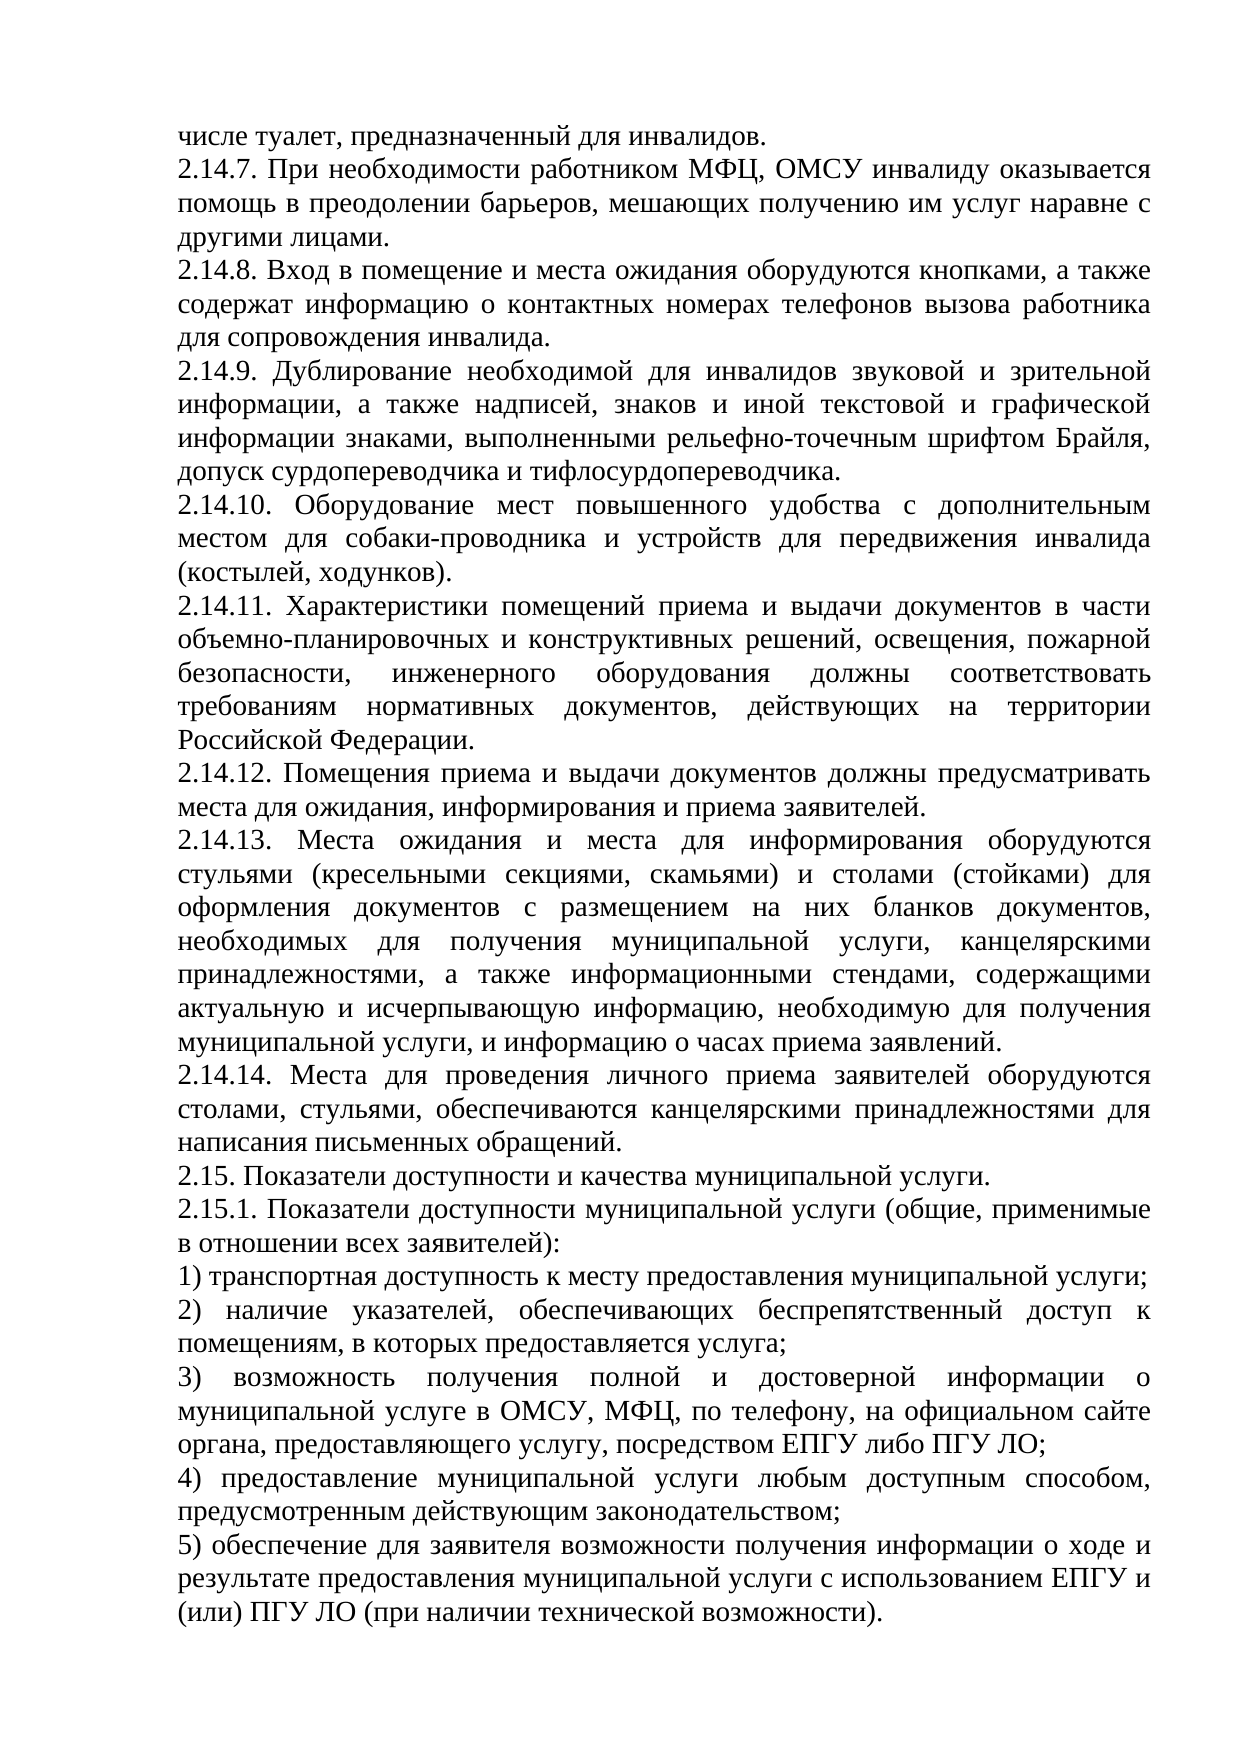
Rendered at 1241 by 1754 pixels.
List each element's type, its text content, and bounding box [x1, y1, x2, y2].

text 2.14.14. Места для проведения личного приема заявителей оборудуются столами, стульями, обеспечиваются канцелярскими принадлежностями для написания письменных обращений. [177, 1057, 1152, 1158]
text 2.14.13. Места ожидания и места для информирования оборудуются стульями (кресельными секциями, скамьями) и столами (стойками) для оформления документов с размещением на них бланков документов, необходимых для получения муниципальной услуги, канцелярскими принадлежностями, а также информационными стендами, содержащими актуальную и исчерпывающую информацию, необходимую для получения муниципальной услуги, и информацию о часах приема заявлений. [177, 822, 1152, 1057]
text 2.14.10. Оборудование мест повышенного удобства с дополнительным местом для собаки-проводника и устройств для передвижения инвалида (костылей, ходунков). [177, 487, 1152, 588]
text 2.15.1. Показатели доступности муниципальной услуги (общие, применимые в отношении всех заявителей): [177, 1191, 1152, 1258]
text 2.14.11. Характеристики помещений приема и выдачи документов в части объемно-планировочных и конструктивных решений, освещения, пожарной безопасности, инженерного оборудования должны соответствовать требованиям нормативных документов, действующих на территории Российской Федерации. [177, 588, 1152, 755]
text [177, 118, 1152, 152]
text 2.14.7. При необходимости работником МФЦ, ОМСУ инвалиду оказывается помощь в преодолении барьеров, мешающих получению им услуг наравне с другими лицами. [177, 152, 1152, 252]
text 2.15. Показатели доступности и качества муниципальной услуги. [177, 1158, 1152, 1191]
text 2.14.9. Дублирование необходимой для инвалидов звуковой и зрительной информации, а также надписей, знаков и иной текстовой и графической информации знаками, выполненными рельефно-точечным шрифтом Брайля, допуск сурдопереводчика и тифлосурдопереводчика. [177, 353, 1152, 487]
text 4) предоставление муниципальной услуги любым доступным способом, предусмотренным действующим законодательством; [177, 1460, 1152, 1527]
text 2) наличие указателей, обеспечивающих беспрепятственный доступ к помещениям, в которых предоставляется услуга; [177, 1292, 1152, 1359]
text 1) транспортная доступность к месту предоставления муниципальной услуги; [177, 1258, 1152, 1292]
text 3) возможность получения полной и достоверной информации о муниципальной услуге в ОМСУ, МФЦ, по телефону, на официальном сайте органа, предоставляющего услугу, посредством ЕПГУ либо ПГУ ЛО; [177, 1359, 1152, 1460]
text 2.14.12. Помещения приема и выдачи документов должны предусматривать места для ожидания, информирования и приема заявителей. [177, 755, 1152, 822]
text 5) обеспечение для заявителя возможности получения информации о ходе и результате предоставления муниципальной услуги с использованием ЕПГУ и (или) ПГУ ЛО (при наличии технической возможности). [177, 1527, 1152, 1627]
text 2.14.8. Вход в помещение и места ожидания оборудуются кнопками, а также содержат информацию о контактных номерах телефонов вызова работника для сопровождения инвалида. [177, 252, 1152, 353]
